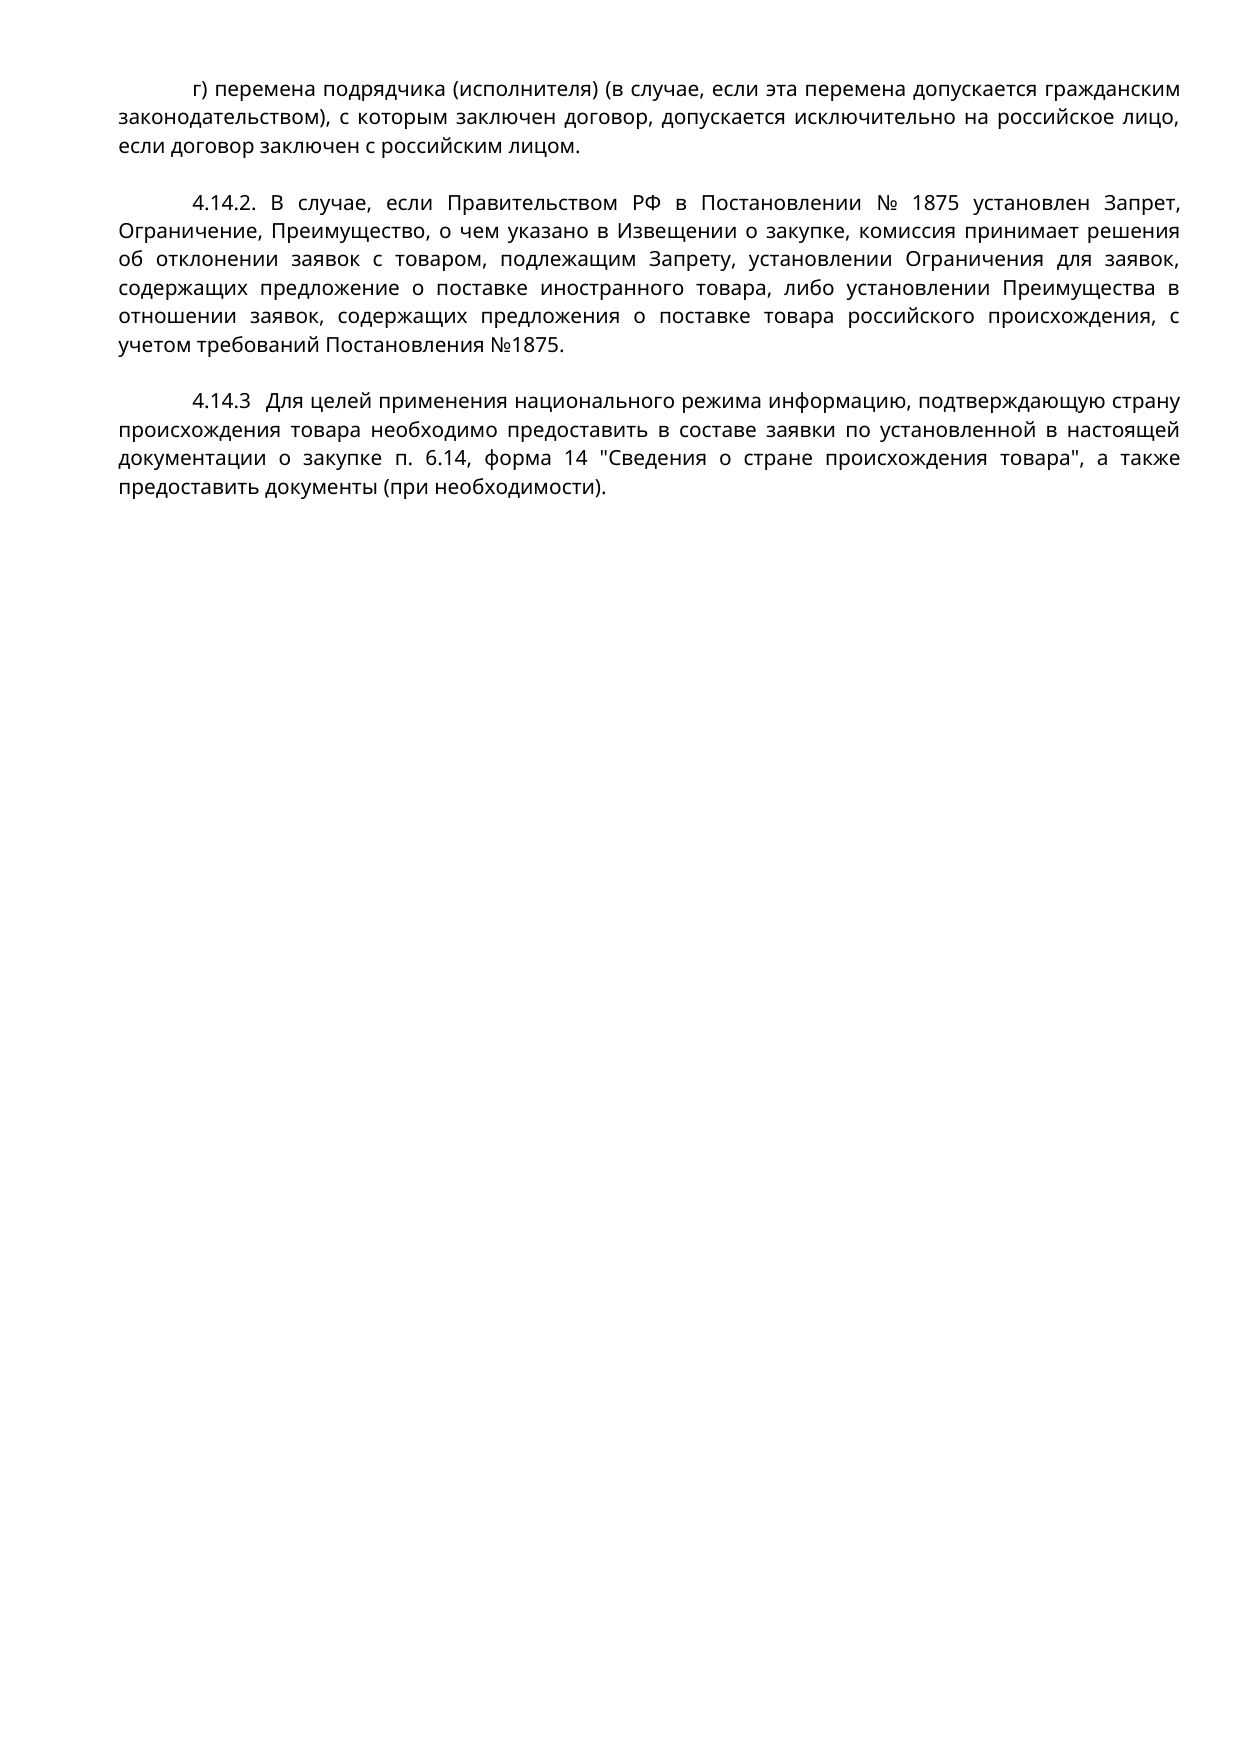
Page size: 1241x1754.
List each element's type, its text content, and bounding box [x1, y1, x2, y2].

text 4.14.2. В случае, если Правительством РФ в Постановлении № 1875 установлен Запрет, Ограничение, Преимущество, о чем указано в Извещении о закупке, комиссия принимает решения об отклонении заявок с товаром, подлежащим Запрету, установлении Ограничения для заявок, содержащих предложение о поставке иностранного товара, либо установлении Преимущества в отношении заявок, содержащих предложения о поставке товара российского происхождения, с учетом требований Постановления №1875. [118, 188, 1181, 358]
list Для целей применения национального режима информацию, подтверждающую страну происхождения товара необходимо предоставить в составе заявки по установленной в настоящей документации о закупке п. 6.14, форма 14 "Сведения о стране происхождения товара", а также предоставить документы (при необходимости). [118, 387, 1181, 500]
text г) перемена подрядчика (исполнителя) (в случае, если эта перемена допускается гражданским законодательством), с которым заключен договор, допускается исключительно на российское лицо, если договор заключен с российским лицом. [118, 74, 1181, 159]
